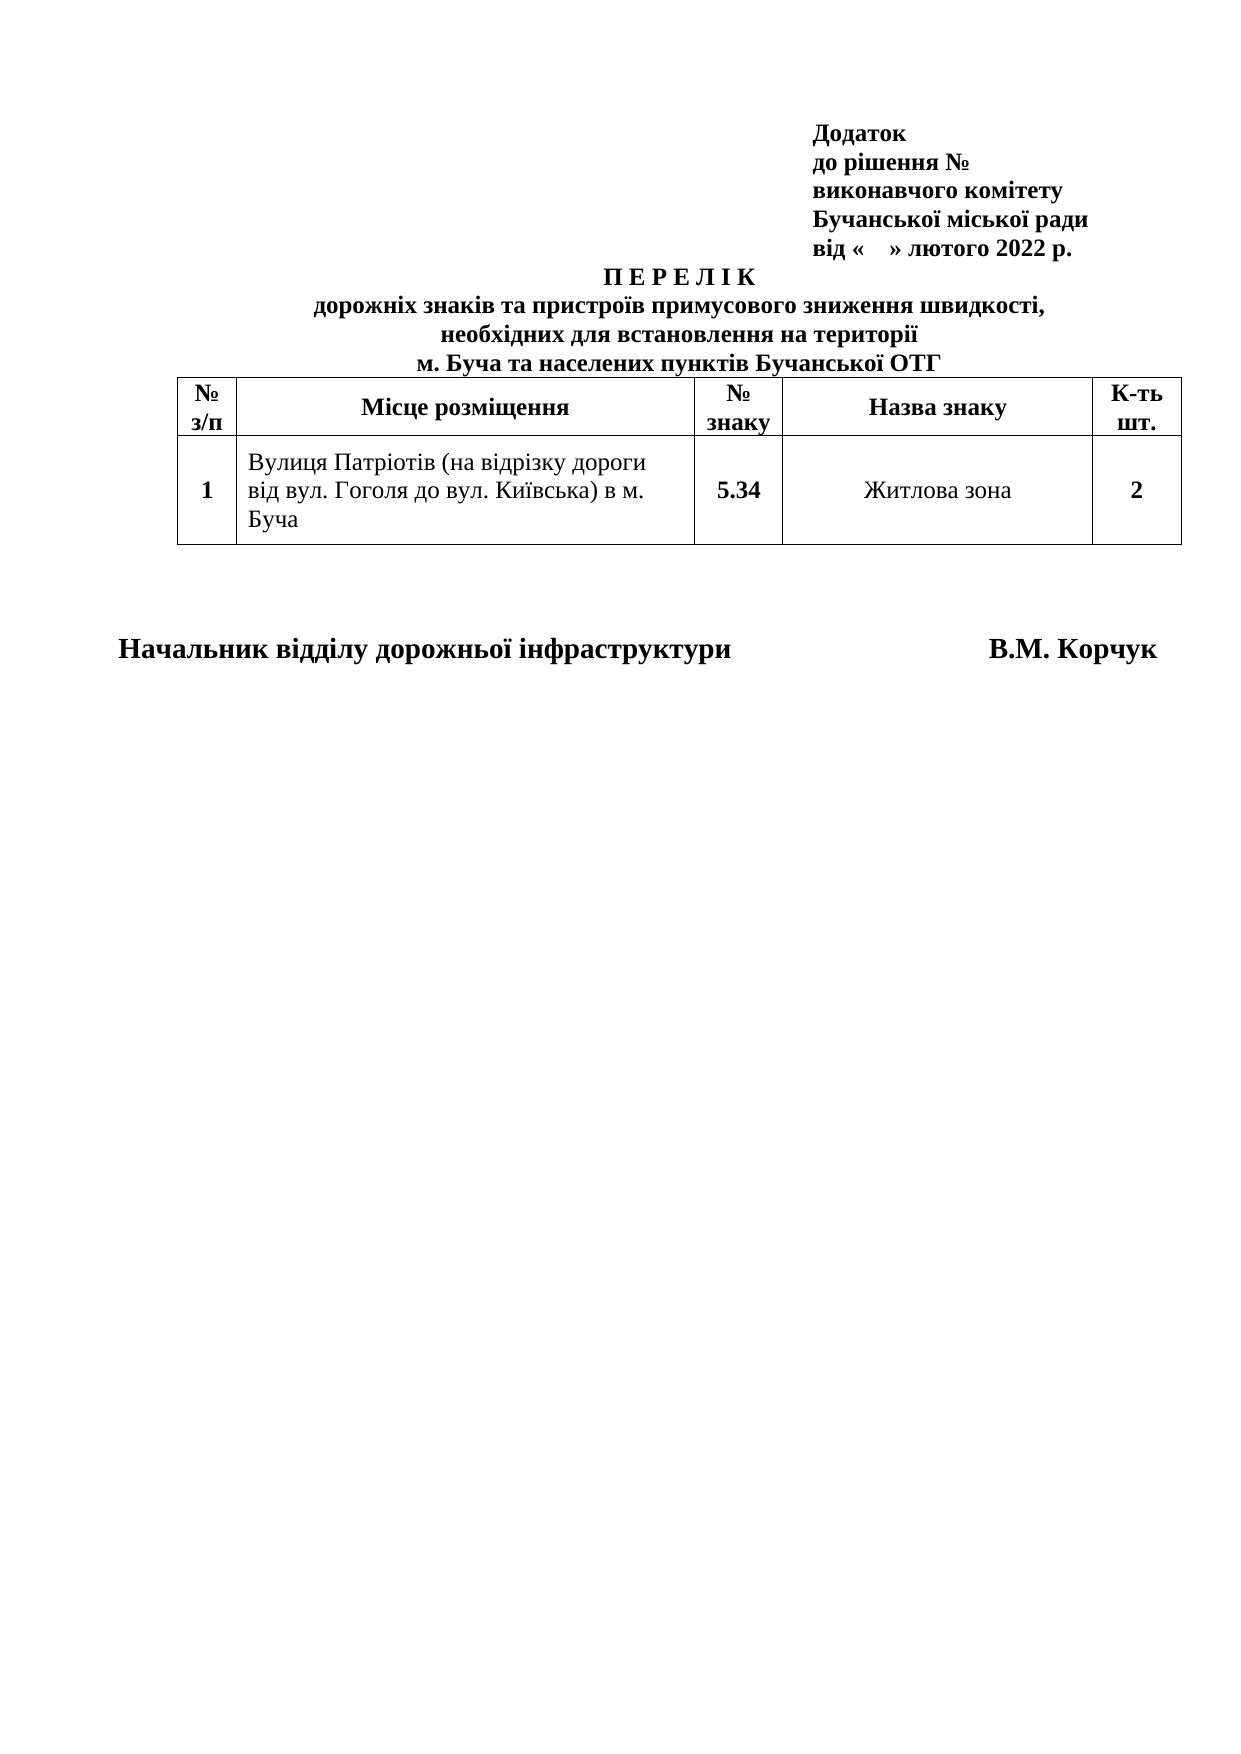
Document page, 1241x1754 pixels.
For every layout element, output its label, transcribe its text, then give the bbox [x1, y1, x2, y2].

table_cell Житлова зона [783, 436, 1092, 543]
text П Е Р Е Л І К [177, 262, 1181, 291]
table_header Назва знаку [783, 378, 1092, 435]
text до рішення № [177, 147, 1181, 176]
text Начальник відділу дорожньої інфраструктури В.М. Корчук [118, 631, 1181, 664]
table_cell 5.34 [695, 436, 782, 543]
text виконавчого комітету [177, 176, 1181, 204]
table_header № знаку [695, 378, 782, 435]
table_cell 2 [1093, 436, 1181, 543]
text м. Буча та населених пунктів Бучанської ОТГ [177, 348, 1181, 377]
table_header № з/п [178, 378, 236, 435]
table_header К-ть шт. [1093, 378, 1181, 435]
text Додаток [177, 118, 1181, 147]
text Бучанської міської ради [177, 204, 1181, 233]
text необхідних для встановлення на території [177, 319, 1181, 348]
table_header Місце розміщення [237, 378, 694, 435]
text від « » лютого 2022 р. [177, 233, 1181, 262]
table_cell Вулиця Патріотів (на відрізку дороги від вул. Гоголя до вул. Київська) в м. Буча [237, 436, 694, 543]
table_cell 1 [178, 436, 236, 543]
text дорожніх знаків та пристроїв примусового зниження швидкості, [177, 291, 1181, 319]
